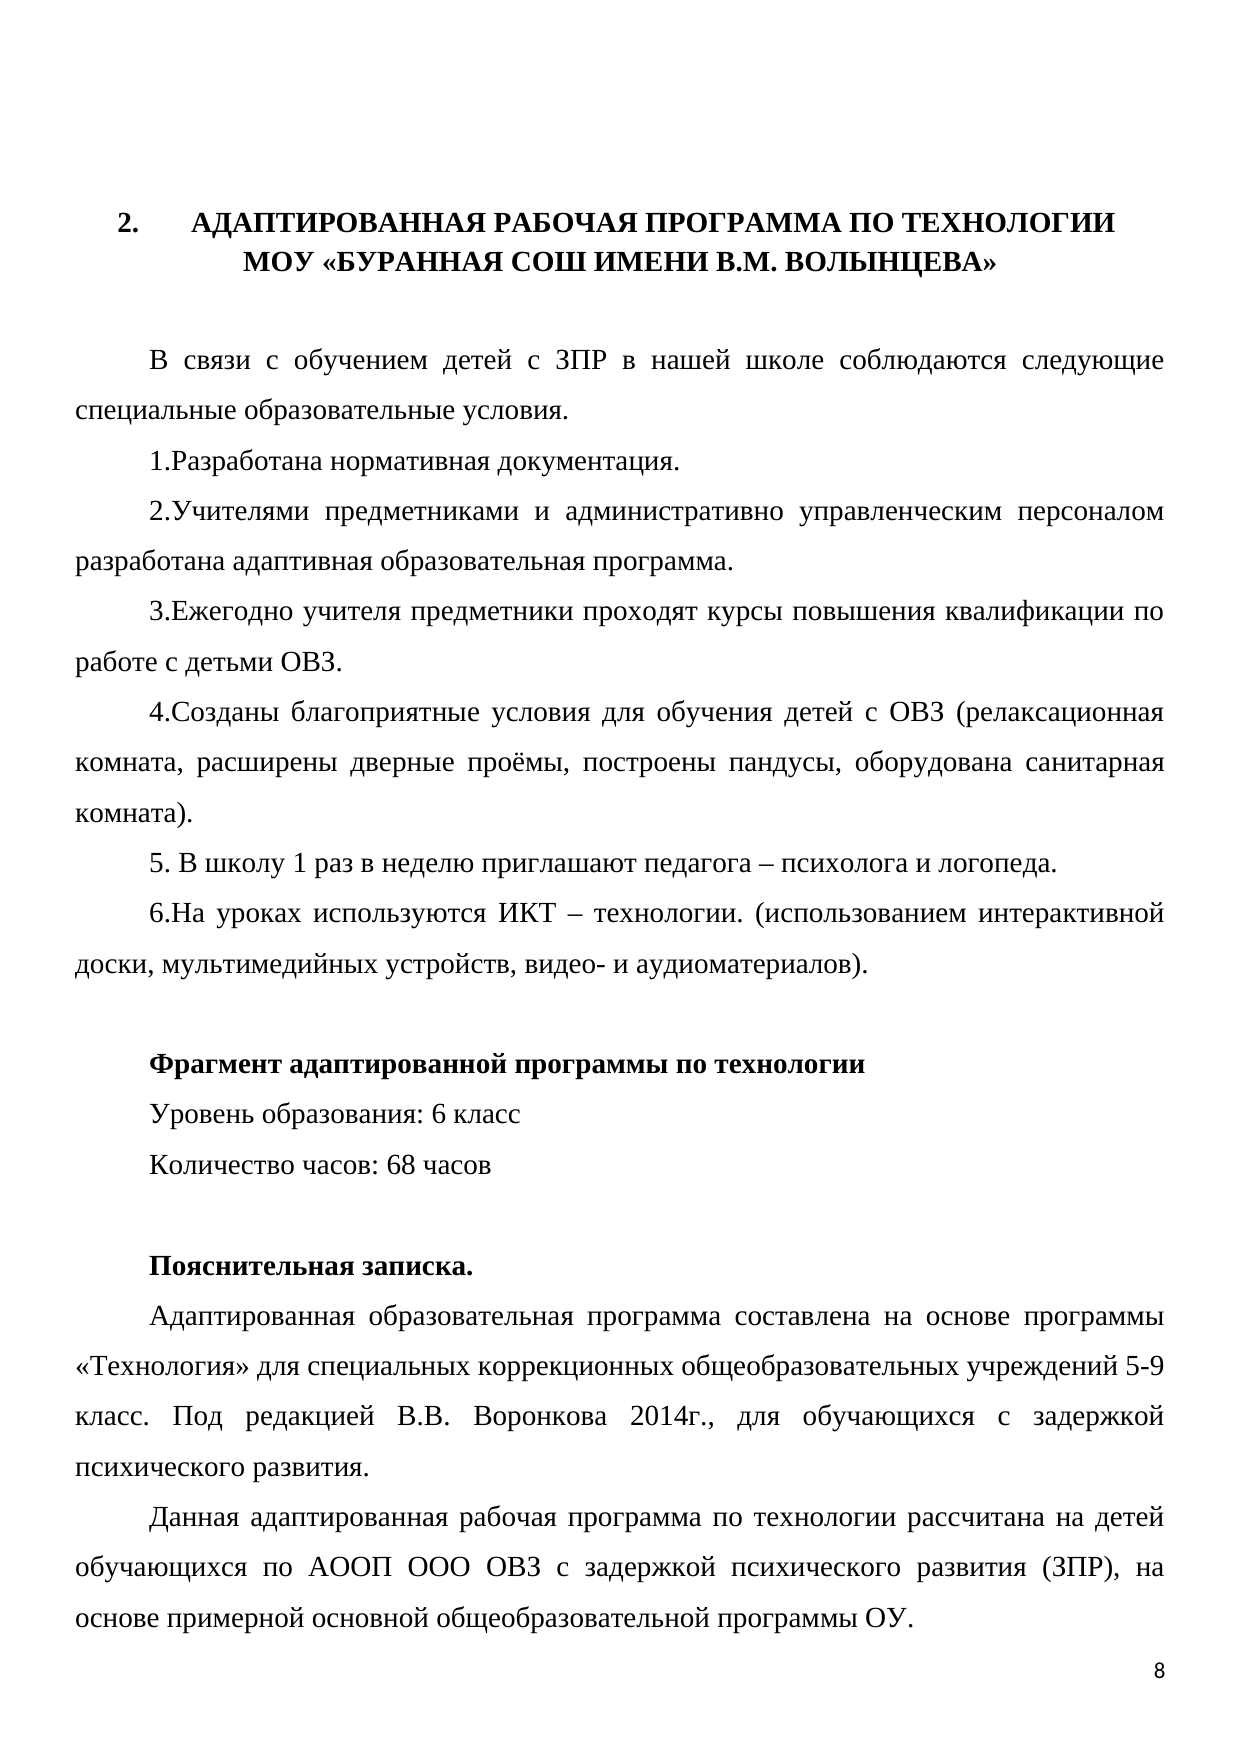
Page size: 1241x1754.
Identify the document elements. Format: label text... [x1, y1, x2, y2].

text Фрагмент адаптированной программы по технологии [75, 1046, 1165, 1080]
text 1.Разработана нормативная документация. [75, 443, 1165, 476]
text Адаптированная образовательная программа составлена на основе программы «Технология» для специальных коррекционных общеобразовательных учреждений 5-9 класс. Под редакцией В.В. Воронкова 2014г., для обучающихся с задержкой психического развития. [75, 1298, 1165, 1482]
text 4.Созданы благоприятные условия для обучения детей с ОВЗ (релаксационная комната, расширены дверные проёмы, построены пандусы, оборудована санитарная комната). [75, 694, 1165, 828]
subtitle АДАПТИРОВАННАЯ РАБОЧАЯ ПРОГРАММА ПО ТЕХНОЛОГИИ МОУ «БУРАННАЯ СОШ ИМЕНИ В.М. ВОЛЫНЦЕВА» [75, 206, 1165, 278]
text Количество часов: 68 часов [75, 1147, 1165, 1181]
text 5. В школу 1 раз в неделю приглашают педагога – психолога и логопеда. [75, 845, 1165, 879]
text 2.Учителями предметниками и административно управленческим персоналом разработана адаптивная образовательная программа. [75, 493, 1165, 577]
text Уровень образования: 6 класс [75, 1097, 1165, 1130]
text В связи с обучением детей с ЗПР в нашей школе соблюдаются следующие специальные образовательные условия. [75, 342, 1165, 426]
text 3.Ежегодно учителя предметники проходят курсы повышения квалификации по работе с детьми ОВЗ. [75, 593, 1165, 677]
text Пояснительная записка. [75, 1248, 1165, 1281]
text Данная адаптированная рабочая программа по технологии рассчитана на детей обучающихся по АООП ООО ОВЗ с задержкой психического развития (ЗПР), на основе примерной основной общеобразовательной программы ОУ. [75, 1499, 1165, 1633]
text 6.На уроках используются ИКТ – технологии. (использованием интерактивной доски, мультимедийных устройств, видео- и аудиоматериалов). [75, 895, 1165, 979]
